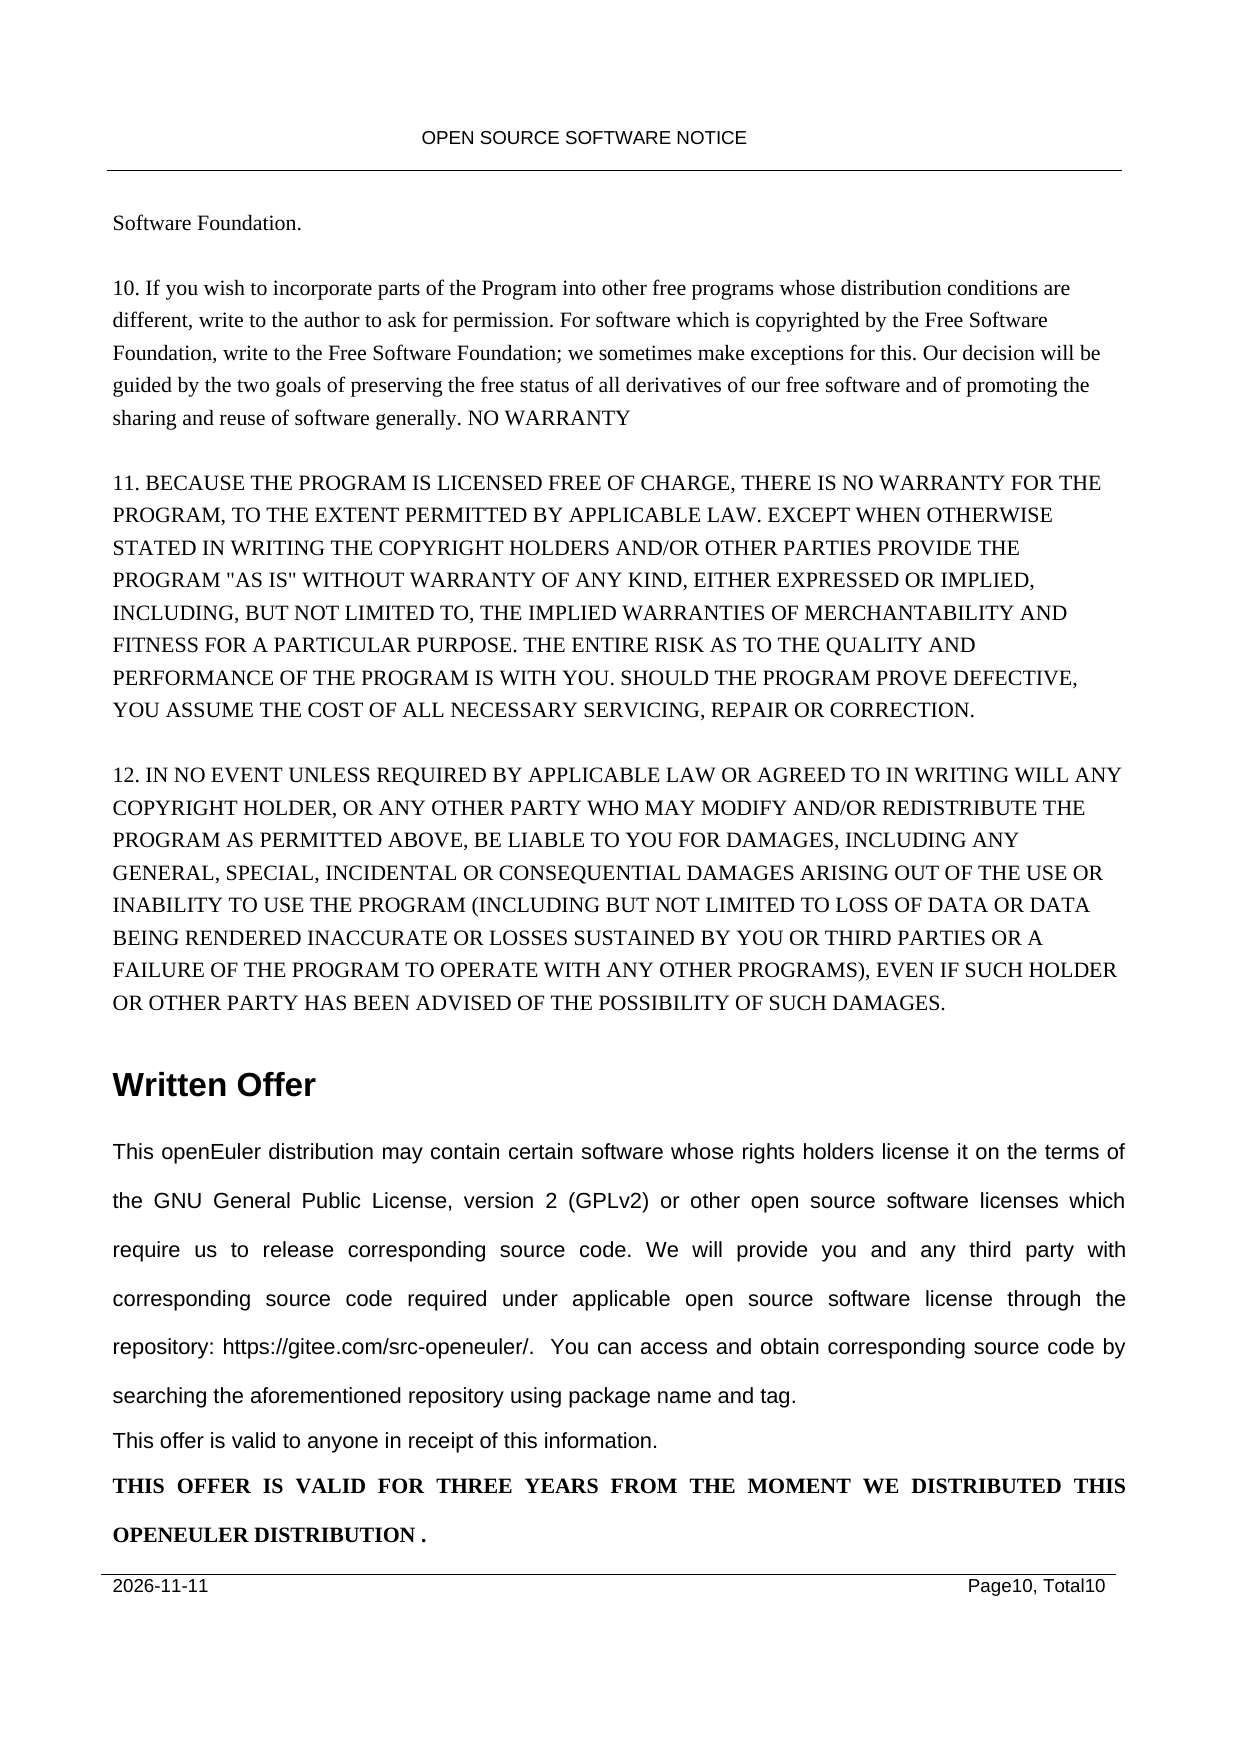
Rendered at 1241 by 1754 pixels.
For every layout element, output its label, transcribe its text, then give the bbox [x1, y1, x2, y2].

text Written Offer [112, 1051, 1128, 1116]
text This openEuler distribution may contain certain software whose rights holders license it on the terms of the GNU General Public License, version 2 (GPLv2) or other open source software licenses which require us to release corresponding source code. We will provide you and any third party with corresponding source code required under applicable open source software license through the repository: https://gitee.com/src-openeuler/. You can access and obtain corresponding source code by searching the aforementioned repository using package name and tag. [112, 1136, 1128, 1412]
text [112, 206, 1128, 1051]
text This offer is valid to anyone in receipt of this information. [112, 1424, 1128, 1457]
text THIS OFFER IS VALID FOR THREE YEARS FROM THE MOMENT WE DISTRIBUTED THIS OPENEULER DISTRIBUTION . [112, 1469, 1128, 1551]
